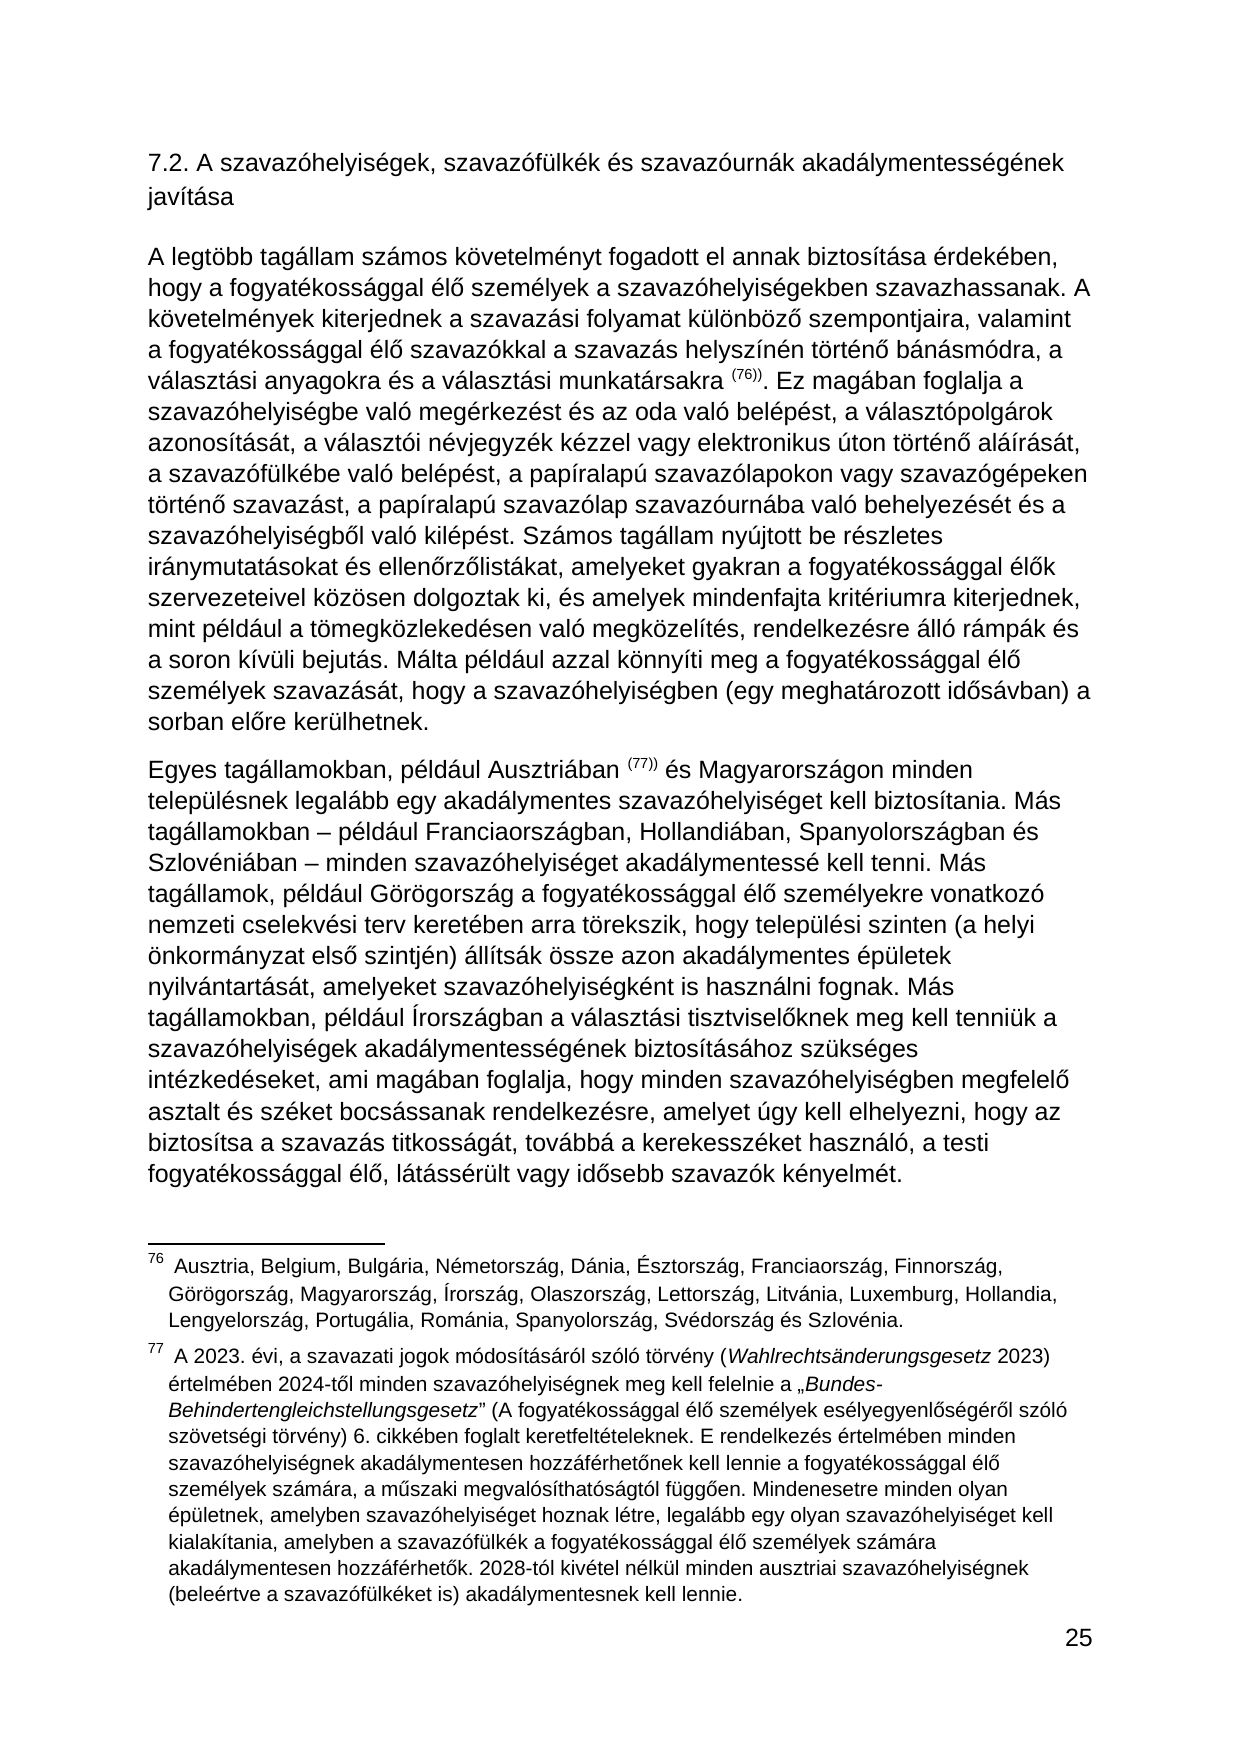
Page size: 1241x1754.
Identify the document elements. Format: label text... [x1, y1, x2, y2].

text Egyes tagállamokban, például Ausztriában ()) és Magyarországon minden településnek legalább egy akadálymentes szavazóhelyiséget kell biztosítania. Más tagállamokban – például Franciaországban, Hollandiában, Spanyolországban és Szlovéniában – minden szavazóhelyiséget akadálymentessé kell tenni. Más tagállamok, például Görögország a fogyatékossággal élő személyekre vonatkozó nemzeti cselekvési terv keretében arra törekszik, hogy települési szinten (a helyi önkormányzat első szintjén) állítsák össze azon akadálymentes épületek nyilvántartását, amelyeket szavazóhelyiségként is használni fognak. Más tagállamokban, például Írországban a választási tisztviselőknek meg kell tenniük a szavazóhelyiségek akadálymentességének biztosításához szükséges intézkedéseket, ami magában foglalja, hogy minden szavazóhelyiségben megfelelő asztalt és széket bocsássanak rendelkezésre, amelyet úgy kell elhelyezni, hogy az biztosítsa a szavazás titkosságát, továbbá a kerekesszéket használó, a testi fogyatékossággal élő, látássérült vagy idősebb szavazók kényelmét. [148, 755, 1092, 1187]
subtitle 7.2. A szavazóhelyiségek, szavazófülkék és szavazóurnák akadálymentességének javítása [148, 148, 1092, 211]
text A legtöbb tagállam számos követelményt fogadott el annak biztosítása érdekében, hogy a fogyatékossággal élő személyek a szavazóhelyiségekben szavazhassanak. A követelmények kiterjednek a szavazási folyamat különböző szempontjaira, valamint a fogyatékossággal élő szavazókkal a szavazás helyszínén történő bánásmódra, a választási anyagokra és a választási munkatársakra ()). Ez magában foglalja a szavazóhelyiségbe való megérkezést és az oda való belépést, a választópolgárok azonosítását, a választói névjegyzék kézzel vagy elektronikus úton történő aláírását, a szavazófülkébe való belépést, a papíralapú szavazólapokon vagy szavazógépeken történő szavazást, a papíralapú szavazólap szavazóurnába való behelyezését és a szavazóhelyiségből való kilépést. Számos tagállam nyújtott be részletes iránymutatásokat és ellenőrzőlistákat, amelyeket gyakran a fogyatékossággal élők szervezeteivel közösen dolgoztak ki, és amelyek mindenfajta kritériumra kiterjednek, mint például a tömegközlekedésen való megközelítés, rendelkezésre álló rámpák és a soron kívüli bejutás. Málta például azzal könnyíti meg a fogyatékossággal élő személyek szavazását, hogy a szavazóhelyiségben (egy meghatározott idősávban) a sorban előre kerülhetnek. [148, 242, 1092, 736]
